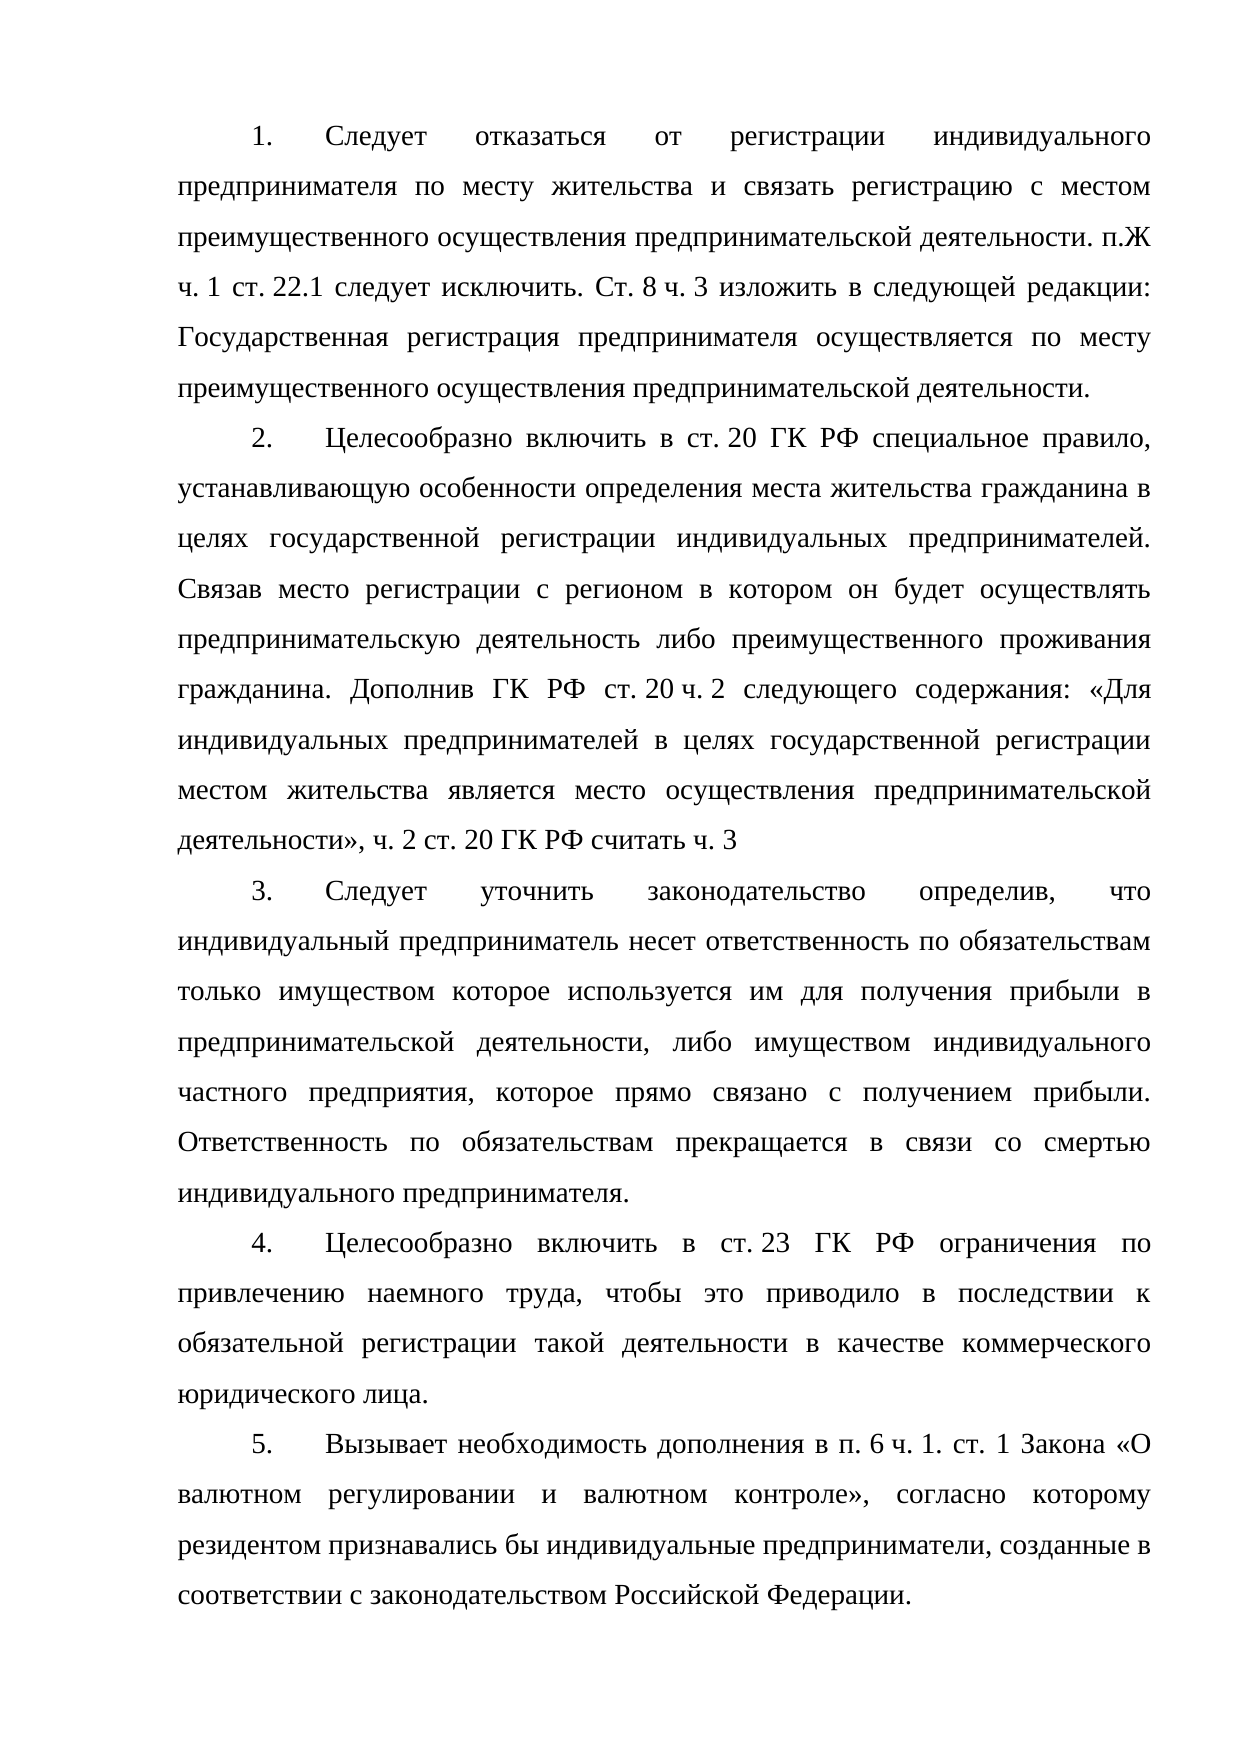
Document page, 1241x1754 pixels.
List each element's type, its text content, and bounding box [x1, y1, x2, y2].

list Целесообразно включить в ст. 20 ГК РФ специальное правило, устанавливающую особенности определения места жительства гражданина в целях государственной регистрации индивидуальных предпринимателей. Связав место регистрации с регионом в котором он будет осуществлять предпринимательскую деятельность либо преимущественного проживания гражданина. Дополнив ГК РФ ст. 20 ч. 2 следующего содержания: «Для индивидуальных предпринимателей в целях государственной регистрации местом жительства является место осуществления предпринимательской деятельности», ч. 2 ст. 20 ГК РФ считать ч. 3 [177, 420, 1152, 856]
list Целесообразно включить в ст. 23 ГК РФ ограничения по привлечению наемного труда, чтобы это приводило в последствии к обязательной регистрации такой деятельности в качестве коммерческого юридического лица. [177, 1225, 1152, 1409]
list Следует отказаться от регистрации индивидуального предпринимателя по месту жительства и связать регистрацию с местом преимущественного осуществления предпринимательской деятельности. п.Ж ч. 1 ст. 22.1 следует исключить. Ст. 8 ч. 3 изложить в следующей редакции: Государственная регистрация предпринимателя осуществляется по месту преимущественного осуществления предпринимательской деятельности. [177, 118, 1152, 403]
list Вызывает необходимость дополнения в п. 6 ч. 1. ст. 1 Закона «О валютном регулировании и валютном контроле», согласно которому резидентом признавались бы индивидуальные предприниматели, созданные в соответствии с законодательством Российской Федерации. [177, 1426, 1152, 1611]
list Следует уточнить законодательство определив, что индивидуальный предприниматель несет ответственность по обязательствам только имуществом которое используется им для получения прибыли в предпринимательской деятельности, либо имуществом индивидуального частного предприятия, которое прямо связано с получением прибыли. Ответственность по обязательствам прекращается в связи со смертью индивидуального предпринимателя. [177, 873, 1152, 1208]
